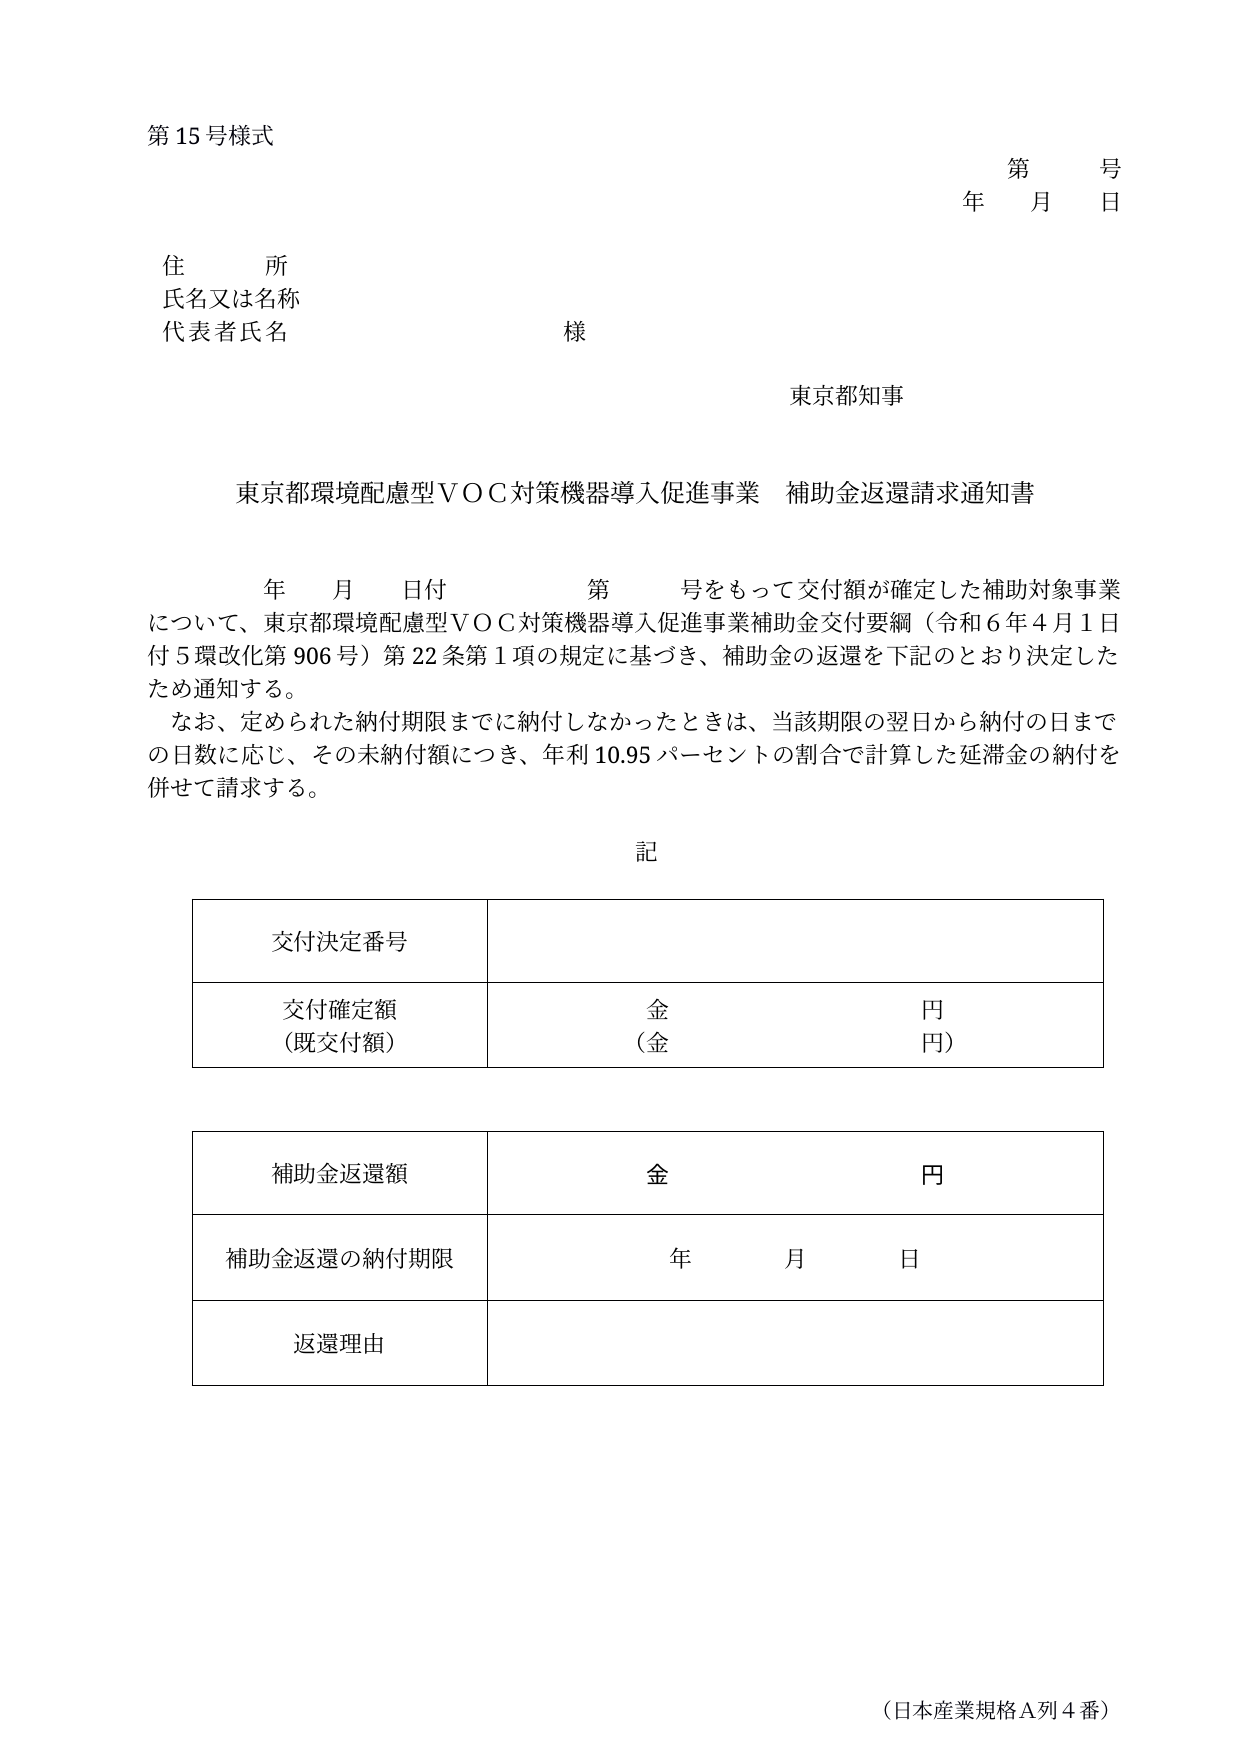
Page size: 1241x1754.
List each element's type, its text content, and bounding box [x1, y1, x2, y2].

subtitle 第15号様式 [148, 118, 1122, 151]
text 氏名又は名称 [163, 281, 1122, 314]
text 第 号 [148, 151, 1122, 184]
text 住 所 [163, 248, 1122, 281]
table_header [488, 900, 1103, 982]
text 年 月 日付 第 号をもって交付額が確定した補助対象事業について、東京都環境配慮型ＶＯＣ対策機器導入促進事業補助金交付要綱（令和６年４月１日付５環改化第906号）第22条第１項の規定に基づき、補助金の返還を下記のとおり決定したため通知する。 [148, 572, 1122, 704]
table_cell 交付確定額 （既交付額） [193, 983, 487, 1067]
text 年 月 日 [148, 184, 1122, 217]
text 東京都知事 [148, 378, 1122, 411]
table_cell 返還理由 [193, 1301, 487, 1384]
text なお、定められた納付期限までに納付しなかったときは、当該期限の翌日から納付の日までの日数に応じ、その未納付額につき、年利10.95パーセントの割合で計算した延滞金の納付を併せて請求する。 [148, 704, 1122, 803]
text 記 [148, 834, 1122, 867]
table_cell 金 円 （金 円） [488, 983, 1103, 1067]
text 代表者氏名 様 [163, 314, 1122, 347]
text 東京都環境配慮型ＶＯＣ対策機器導入促進事業 補助金返還請求通知書 [148, 474, 1122, 510]
table_cell [488, 1301, 1103, 1384]
table_header 金 円 [488, 1132, 1103, 1214]
table_cell 補助金返還の納付期限 [193, 1215, 487, 1299]
table_header 交付決定番号 [193, 900, 487, 982]
table_cell 年 月 日 [488, 1215, 1103, 1299]
table_header 補助金返還額 [193, 1132, 487, 1214]
